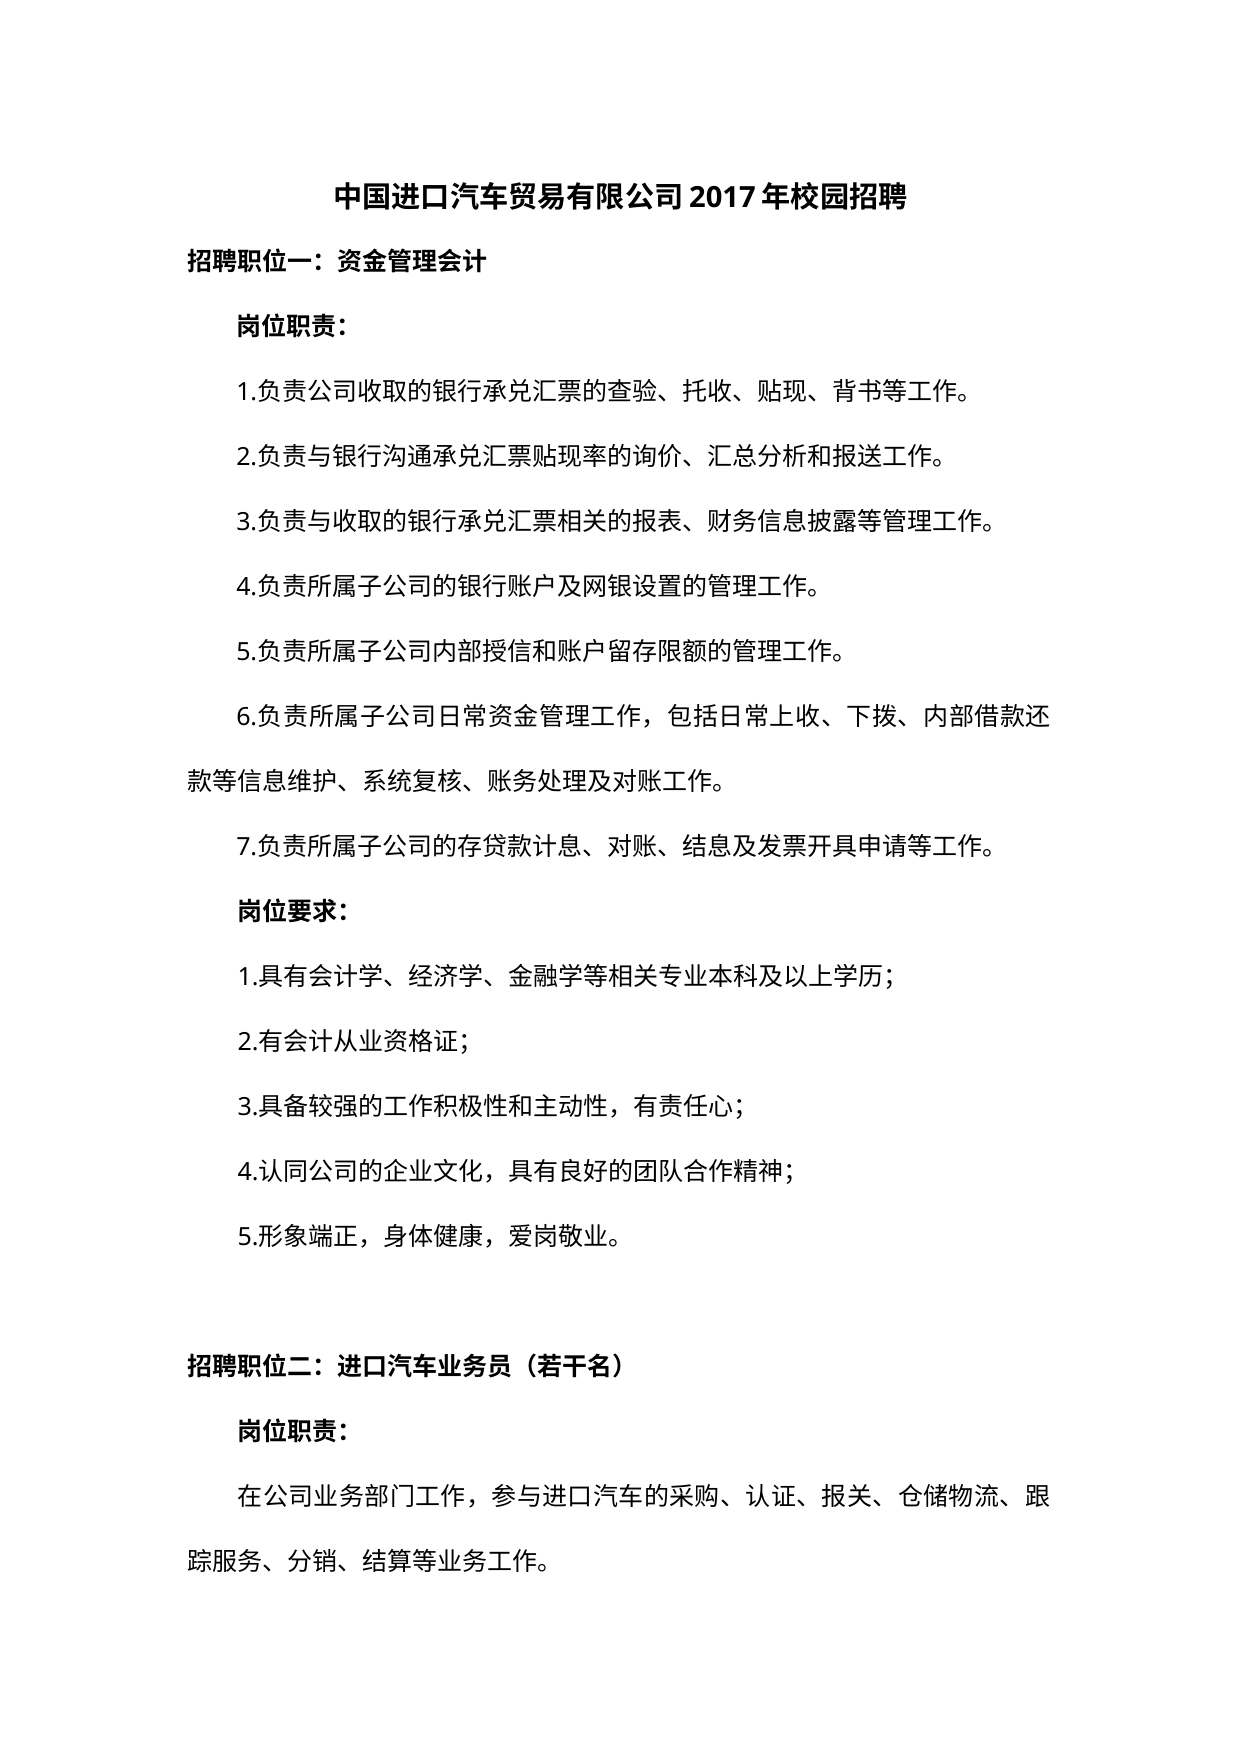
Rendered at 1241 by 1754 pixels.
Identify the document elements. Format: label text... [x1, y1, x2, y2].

text 7.负责所属子公司的存贷款计息、对账、结息及发票开具申请等工作。 [187, 812, 1053, 877]
text 2.有会计从业资格证； [187, 1007, 1053, 1072]
text 岗位职责： [187, 292, 1053, 357]
text 1.负责公司收取的银行承兑汇票的查验、托收、贴现、背书等工作。 [187, 357, 1053, 422]
text 招聘职位二：进口汽车业务员（若干名） [187, 1332, 1053, 1397]
text 3.负责与收取的银行承兑汇票相关的报表、财务信息披露等管理工作。 [187, 487, 1053, 552]
text 6.负责所属子公司日常资金管理工作，包括日常上收、下拨、内部借款还款等信息维护、系统复核、账务处理及对账工作。 [187, 682, 1053, 812]
text 3.具备较强的工作积极性和主动性，有责任心； [187, 1072, 1053, 1137]
text 中国进口汽车贸易有限公司2017年校园招聘 [187, 162, 1053, 227]
text 招聘职位一：资金管理会计 [187, 227, 1053, 292]
text 在公司业务部门工作，参与进口汽车的采购、认证、报关、仓储物流、跟踪服务、分销、结算等业务工作。 [187, 1462, 1053, 1592]
text 4.认同公司的企业文化，具有良好的团队合作精神； [187, 1137, 1053, 1202]
text 4.负责所属子公司的银行账户及网银设置的管理工作。 [187, 552, 1053, 617]
text 5.形象端正，身体健康，爱岗敬业。 [187, 1202, 1053, 1267]
text 岗位要求： [187, 877, 1053, 942]
text 2.负责与银行沟通承兑汇票贴现率的询价、汇总分析和报送工作。 [187, 422, 1053, 487]
text 岗位职责： [187, 1397, 1053, 1462]
text 1.具有会计学、经济学、金融学等相关专业本科及以上学历； [187, 942, 1053, 1007]
text 5.负责所属子公司内部授信和账户留存限额的管理工作。 [187, 617, 1053, 682]
